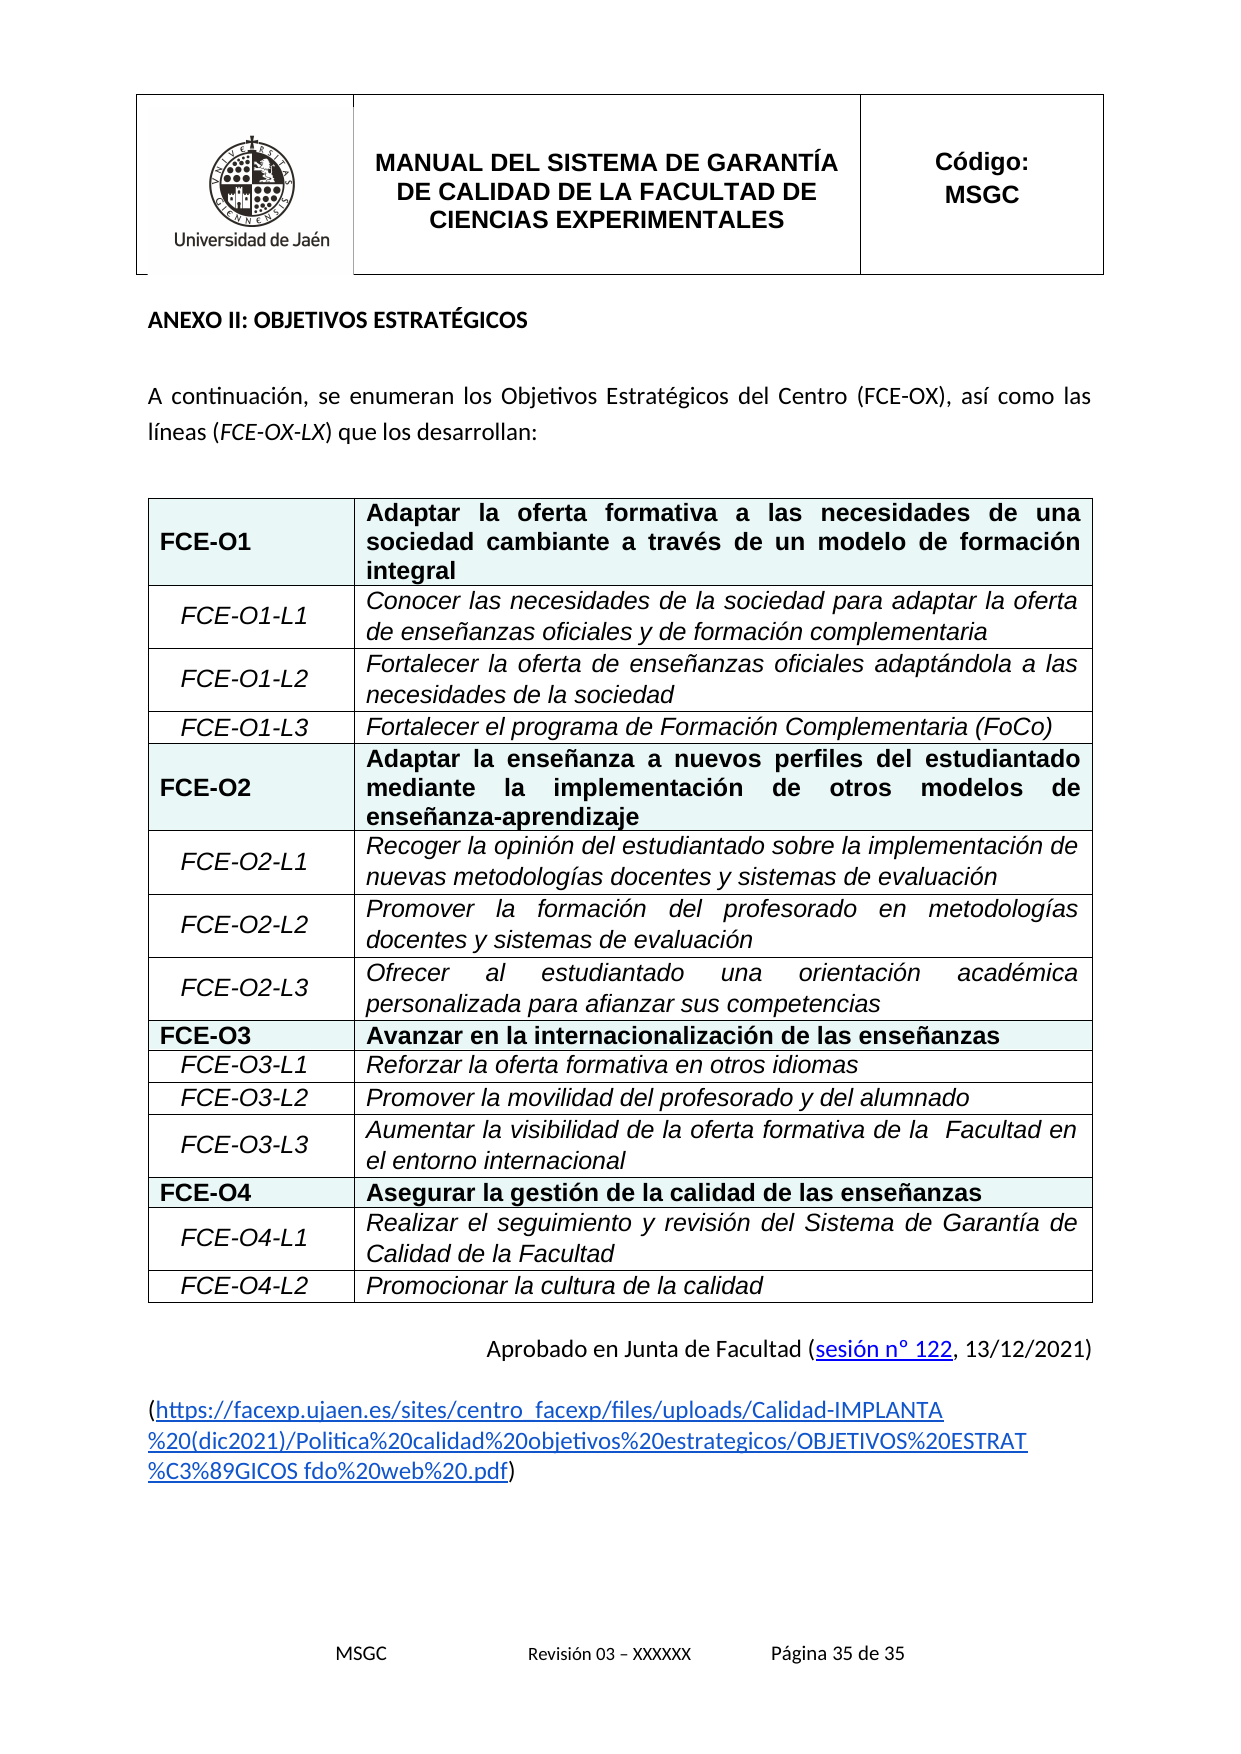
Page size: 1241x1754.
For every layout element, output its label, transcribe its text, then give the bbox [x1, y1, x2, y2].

table_cell FCE-O2 [149, 744, 354, 830]
table_cell Asegurar la gestión de la calidad de las enseñanzas [355, 1178, 1092, 1207]
table_cell Promover la movilidad del profesorado y del alumnado [355, 1083, 1092, 1114]
table_cell Fortalecer el programa de Formación Complementaria (FoCo) [355, 712, 1092, 743]
table_cell FCE-O3-L3 [149, 1115, 354, 1177]
table_cell Reforzar la oferta formativa en otros idiomas [355, 1051, 1092, 1082]
table_cell FCE-O4-L2 [149, 1271, 354, 1302]
table_cell FCE-O1-L1 [149, 586, 354, 648]
text A continuación, se enumeran los Objetivos Estratégicos del Centro (FCE-OX), así como las líneas (FCE-OX-LX) que los desarrollan: [148, 380, 1092, 447]
table_cell FCE-O1-L2 [149, 649, 354, 711]
table_cell FCE-O4 [149, 1178, 354, 1207]
table_cell Realizar el seguimiento y revisión del Sistema de Garantía de Calidad de la Facultad [355, 1208, 1092, 1270]
table_cell FCE-O2-L1 [149, 831, 354, 893]
text Aprobado en Junta de Facultad (sesión nº 122, 13/12/2021) [148, 1333, 1092, 1364]
table_cell Adaptar la enseñanza a nuevos perfiles del estudiantado mediante la implementación de otros modelos de enseñanza-aprendizaje [355, 744, 1092, 830]
table_cell Recoger la opinión del estudiantado sobre la implementación de nuevas metodologías docentes y sistemas de evaluación [355, 831, 1092, 893]
table_cell Ofrecer al estudiantado una orientación académica personalizada para afianzar sus competencias [355, 958, 1092, 1020]
table_cell Aumentar la visibilidad de la oferta formativa de la Facultad en el entorno internacional [355, 1115, 1092, 1177]
table_cell Conocer las necesidades de la sociedad para adaptar la oferta de enseñanzas oficiales y de formación complementaria [355, 586, 1092, 648]
table_cell FCE-O1-L3 [149, 712, 354, 743]
picture [147, 107, 354, 275]
table_cell FCE-O4-L1 [149, 1208, 354, 1270]
table_cell Avanzar en la internacionalización de las enseñanzas [355, 1021, 1092, 1049]
table_cell FCE-O3-L1 [149, 1051, 354, 1082]
table_header Adaptar la oferta formativa a las necesidades de una sociedad cambiante a través de un modelo de formación integral [355, 499, 1092, 585]
table_header FCE-O1 [149, 499, 354, 585]
table_cell FCE-O3-L2 [149, 1083, 354, 1114]
table_cell Promocionar la cultura de la calidad [355, 1271, 1092, 1302]
text (https://facexp.ujaen.es/sites/centro_facexp/files/uploads/Calidad-IMPLANTA%20(dic2021)/Politica%20calidad%20objetivos%20estrategicos/OBJETIVOS%20ESTRAT%C3%89GICOS fdo%20web%20.pdf) [148, 1394, 1092, 1486]
table_cell Promover la formación del profesorado en metodologías docentes y sistemas de evaluación [355, 895, 1092, 957]
table_cell Fortalecer la oferta de enseñanzas oficiales adaptándola a las necesidades de la sociedad [355, 649, 1092, 711]
text ANEXO II: OBJETIVOS ESTRATÉGICOS [148, 304, 1092, 335]
table_cell FCE-O3 [149, 1021, 354, 1049]
table_cell FCE-O2-L2 [149, 895, 354, 957]
table_cell FCE-O2-L3 [149, 958, 354, 1020]
